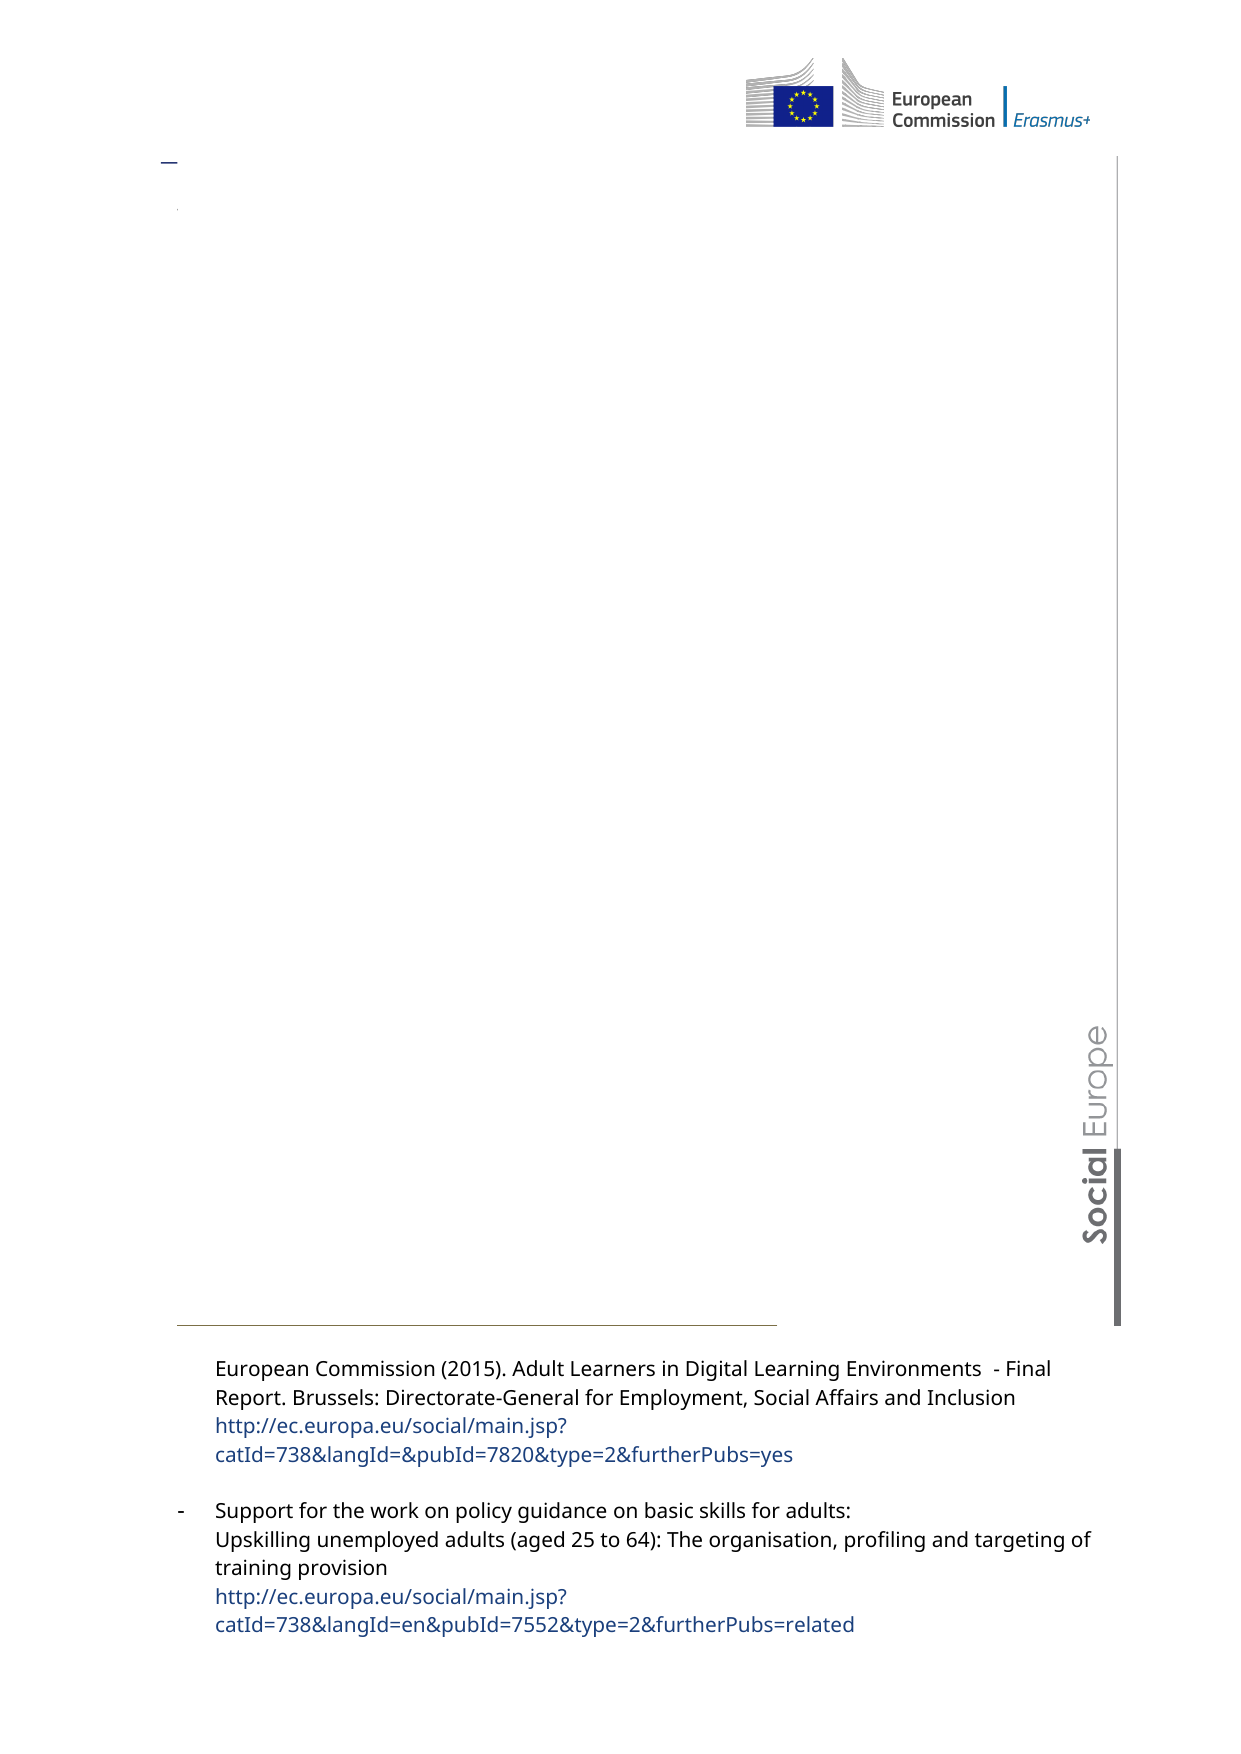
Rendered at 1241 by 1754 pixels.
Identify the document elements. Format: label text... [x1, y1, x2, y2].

text European Commission (2015). Adult Learners in Digital Learning Environments - Final Report. Brussels: Directorate-General for Employment, Social Affairs and Inclusion [215, 1354, 1092, 1411]
text http://ec.europa.eu/social/main.jsp?catId=738&langId=&pubId=7820&type=2&furtherPubs=yes [215, 1411, 1092, 1468]
picture [177, 156, 1121, 1326]
picture [746, 58, 1090, 130]
list Support for the work on policy guidance on basic skills for adults: [177, 1497, 1092, 1525]
text Upskilling unemployed adults (aged 25 to 64): The organisation, profiling and targeting of training provision [215, 1525, 1092, 1582]
text http://ec.europa.eu/social/main.jsp?catId=738&langId=en&pubId=7552&type=2&furtherPubs=related [215, 1582, 1092, 1639]
